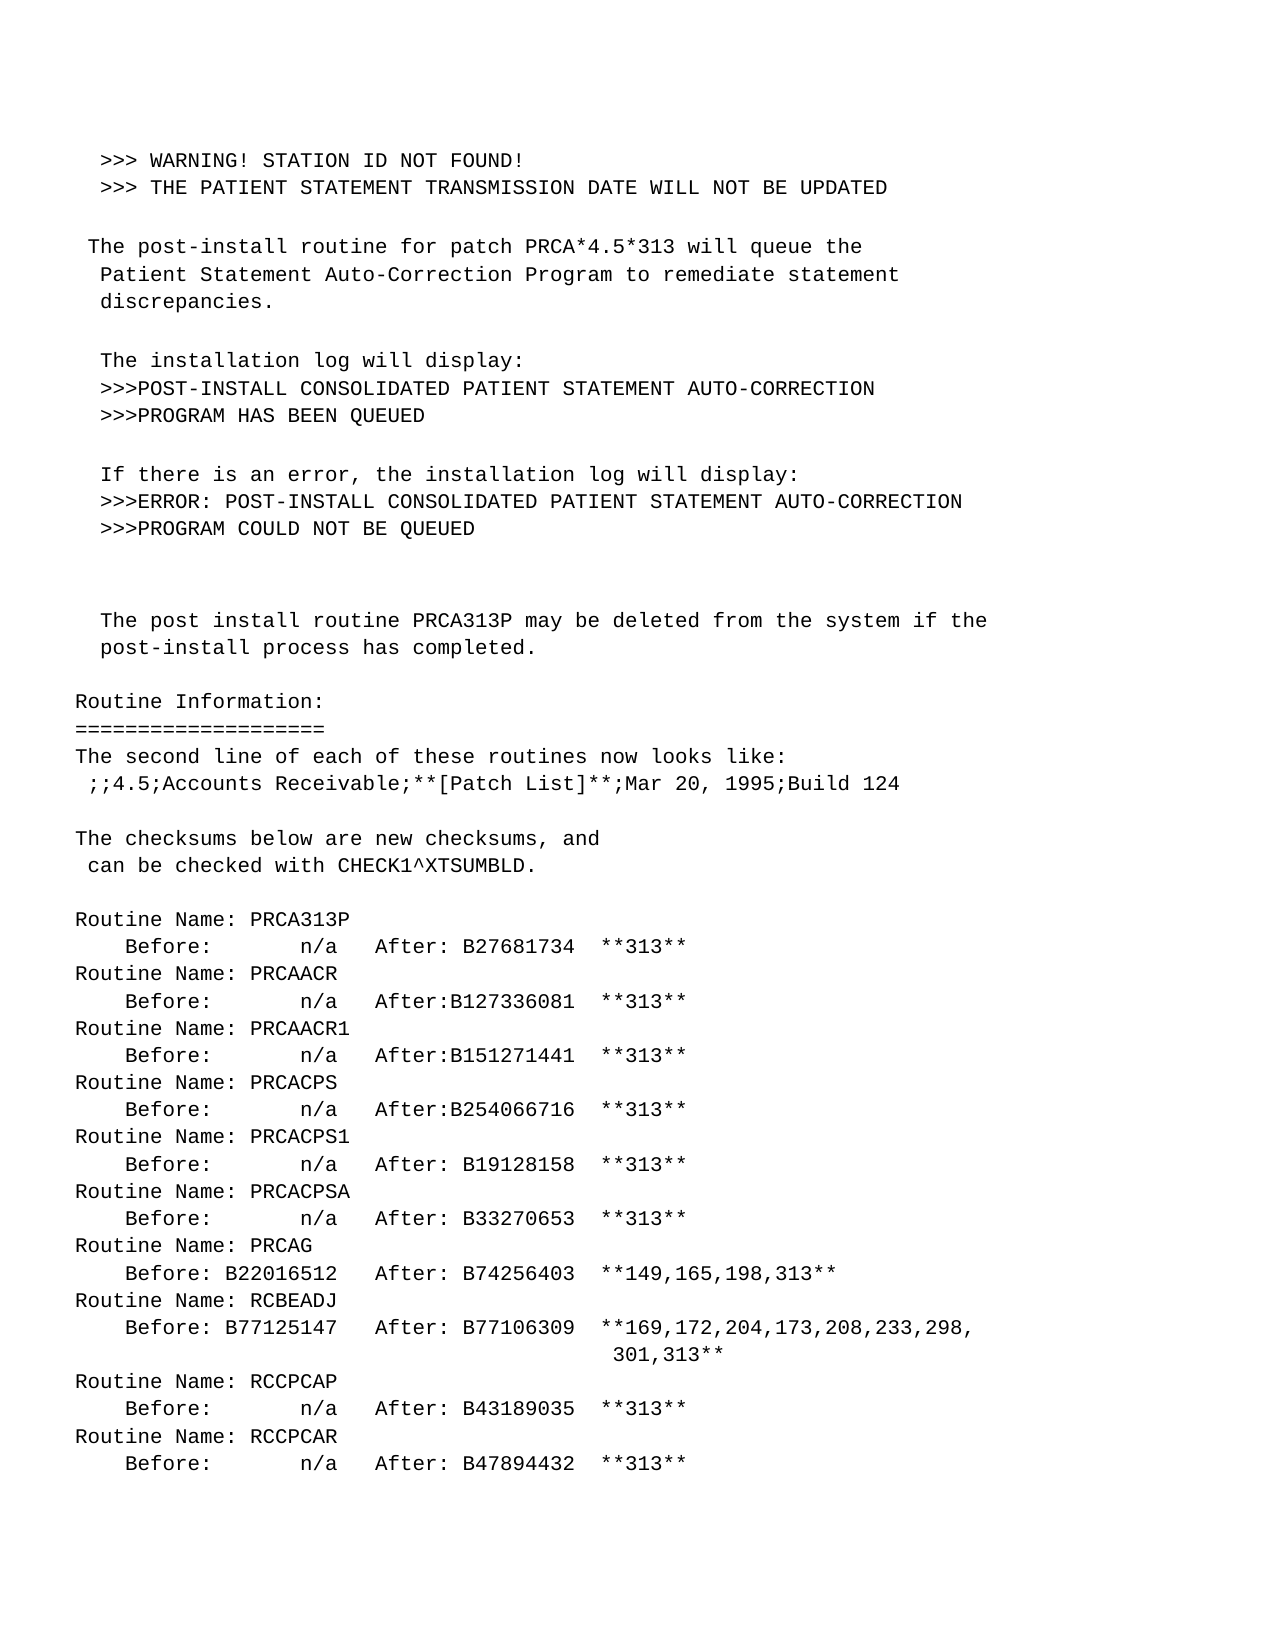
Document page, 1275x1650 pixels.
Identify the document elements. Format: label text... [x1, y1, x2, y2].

text Before: n/a After:B254066716 **313** [75, 1099, 1125, 1123]
text Before: B22016512 After: B74256403 **149,165,198,313** [75, 1262, 1125, 1286]
text Routine Name: RCCPCAR [75, 1426, 1125, 1449]
text Routine Name: PRCAACR1 [75, 1018, 1125, 1041]
text Before: B77125147 After: B77106309 **169,172,204,173,208,233,298, [75, 1317, 1125, 1341]
text >>>POST-INSTALL CONSOLIDATED PATIENT STATEMENT AUTO-CORRECTION [75, 377, 1125, 401]
text Routine Name: RCCPCAP [75, 1371, 1125, 1395]
text discrepancies. [75, 291, 1125, 314]
text Before: n/a After: B33270653 **313** [75, 1208, 1125, 1232]
text can be checked with CHECK1^XTSUMBLD. [75, 855, 1125, 878]
text >>>PROGRAM COULD NOT BE QUEUED [75, 518, 1125, 542]
text Before: n/a After: B27681734 **313** [75, 936, 1125, 960]
text Before: n/a After: B47894432 **313** [75, 1453, 1125, 1476]
text ==================== [75, 719, 1125, 742]
text The post install routine PRCA313P may be deleted from the system if the [75, 610, 1125, 634]
text Before: n/a After: B43189035 **313** [75, 1398, 1125, 1422]
text The checksums below are new checksums, and [75, 827, 1125, 851]
text Routine Name: PRCAG [75, 1235, 1125, 1259]
text Routine Name: PRCACPS1 [75, 1127, 1125, 1150]
text The post-install routine for patch PRCA*4.5*313 will queue the [75, 237, 1125, 260]
text post-install process has completed. [75, 637, 1125, 661]
text Before: n/a After:B151271441 **313** [75, 1045, 1125, 1069]
text Routine Name: PRCA313P [75, 909, 1125, 933]
text The second line of each of these routines now looks like: [75, 746, 1125, 769]
text Routine Name: PRCACPS [75, 1072, 1125, 1096]
text ;;4.5;Accounts Receivable;**[Patch List]**;Mar 20, 1995;Build 124 [75, 773, 1125, 797]
text The installation log will display: [75, 350, 1125, 374]
text Patient Statement Auto-Correction Program to remediate statement [75, 264, 1125, 287]
text >>>PROGRAM HAS BEEN QUEUED [75, 405, 1125, 428]
text Before: n/a After:B127336081 **313** [75, 991, 1125, 1014]
text Before: n/a After: B19128158 **313** [75, 1154, 1125, 1177]
text Routine Name: PRCAACR [75, 963, 1125, 987]
text Routine Name: RCBEADJ [75, 1290, 1125, 1313]
text 301,313** [75, 1344, 1125, 1368]
text If there is an error, the installation log will display: [75, 464, 1125, 488]
text Routine Information: [75, 692, 1125, 715]
text >>> THE PATIENT STATEMENT TRANSMISSION DATE WILL NOT BE UPDATED [75, 177, 1125, 201]
text Routine Name: PRCACPSA [75, 1181, 1125, 1204]
text >>>ERROR: POST-INSTALL CONSOLIDATED PATIENT STATEMENT AUTO-CORRECTION [75, 491, 1125, 515]
text >>> WARNING! STATION ID NOT FOUND! [75, 150, 1125, 174]
